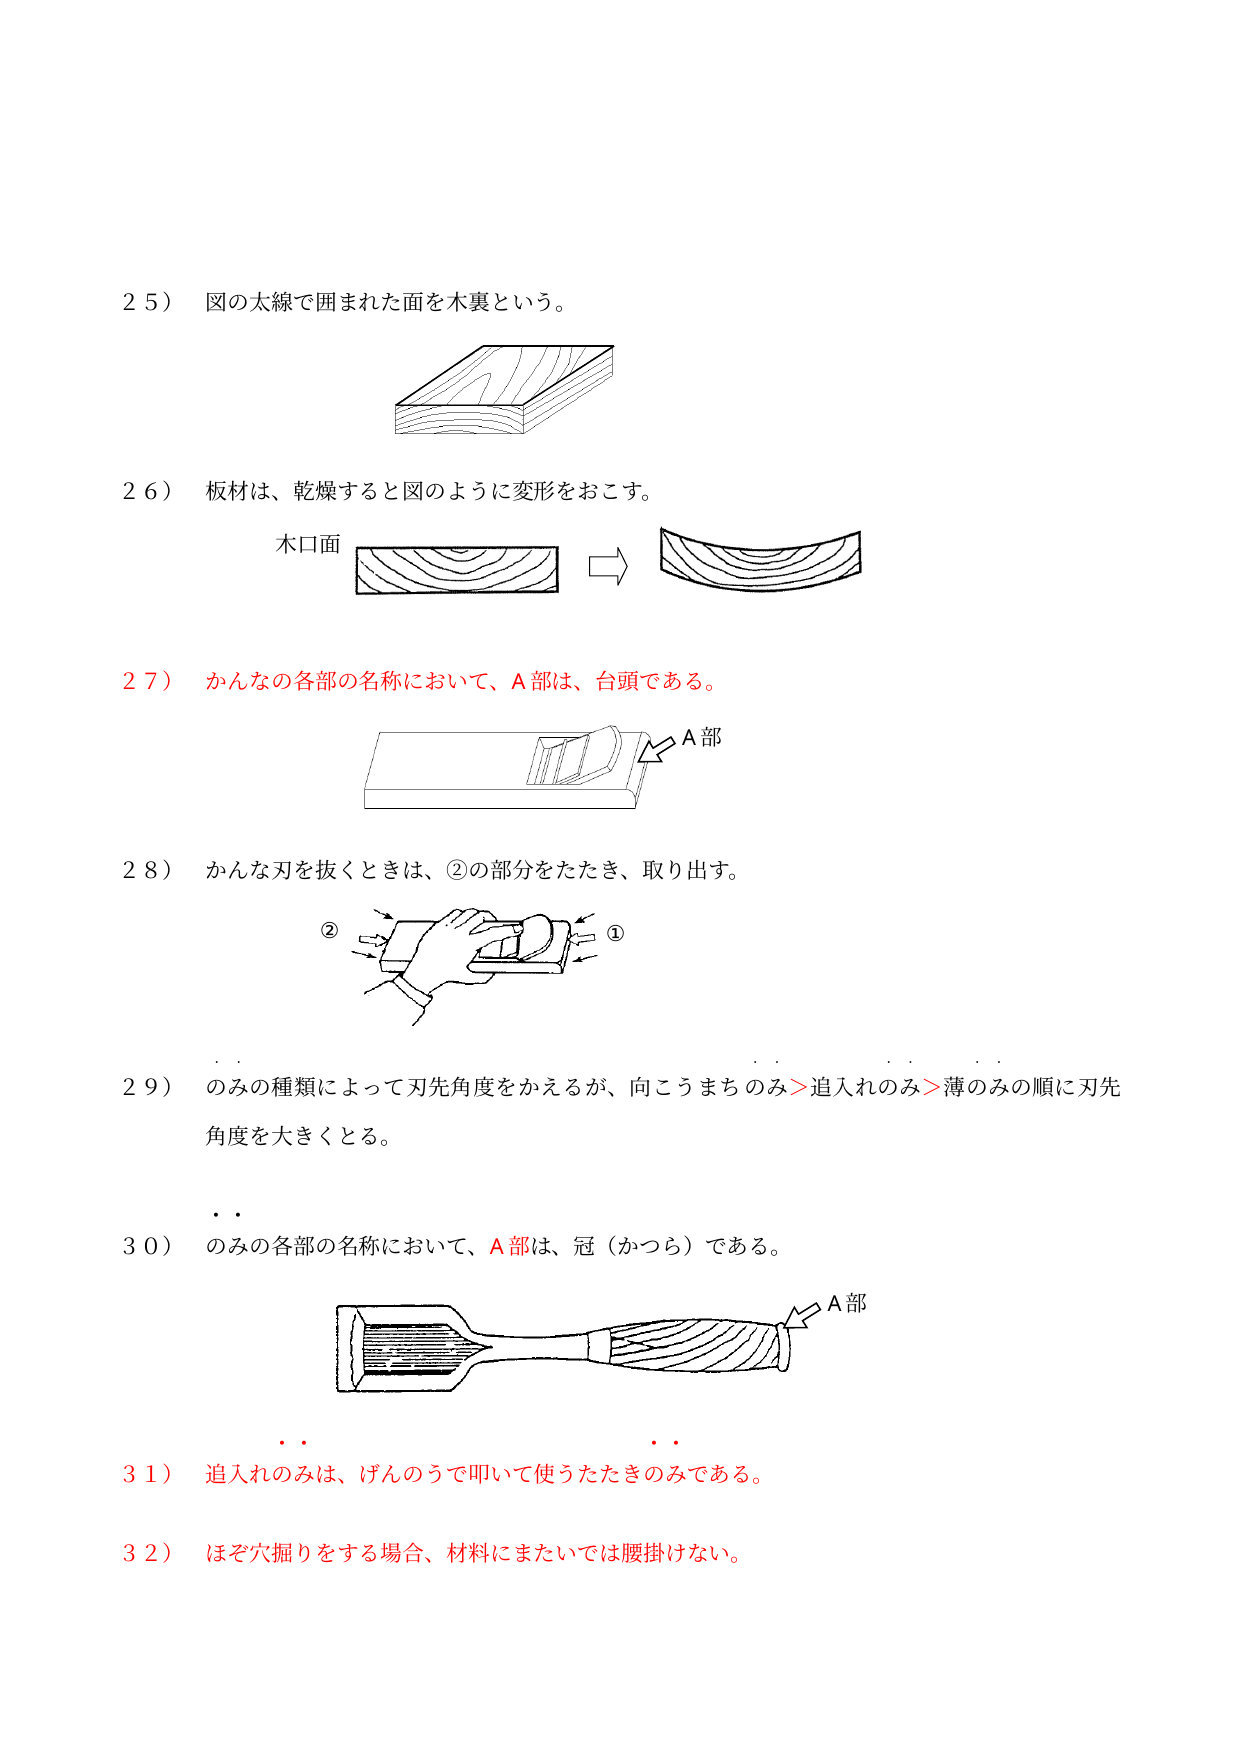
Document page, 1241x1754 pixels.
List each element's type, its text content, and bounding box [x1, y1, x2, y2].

text ２８） かんな刃を抜くときは、②の部分をたたき、取り出す。 [118, 851, 1122, 888]
picture [348, 525, 868, 601]
text ３１） 追入れは、げんのうで叩いて使うたたきである。 [118, 1419, 1122, 1495]
text ３０） の各部の名称において、A部は、冠（かつら）である。 [118, 1192, 1122, 1268]
text ２７） かんなの各部の名称において、A部は、台頭である。 [118, 661, 1122, 699]
text ２９） の種類によって刃先角度をかえるが、向こうまち＞追入れ＞薄の順に刃先角度を大きくとる。 [118, 1040, 1122, 1154]
text ３２） ほぞ穴掘りをする場合、材料にまたいでは腰掛けない。 [118, 1533, 1122, 1571]
text ２５） 図の太線で囲まれた面を木裏という。 [118, 282, 1122, 320]
picture [329, 1299, 799, 1398]
picture [348, 891, 638, 1026]
picture [392, 343, 625, 436]
text ２６） 板材は、乾燥すると図のように変形をおこす。 [118, 471, 1122, 509]
